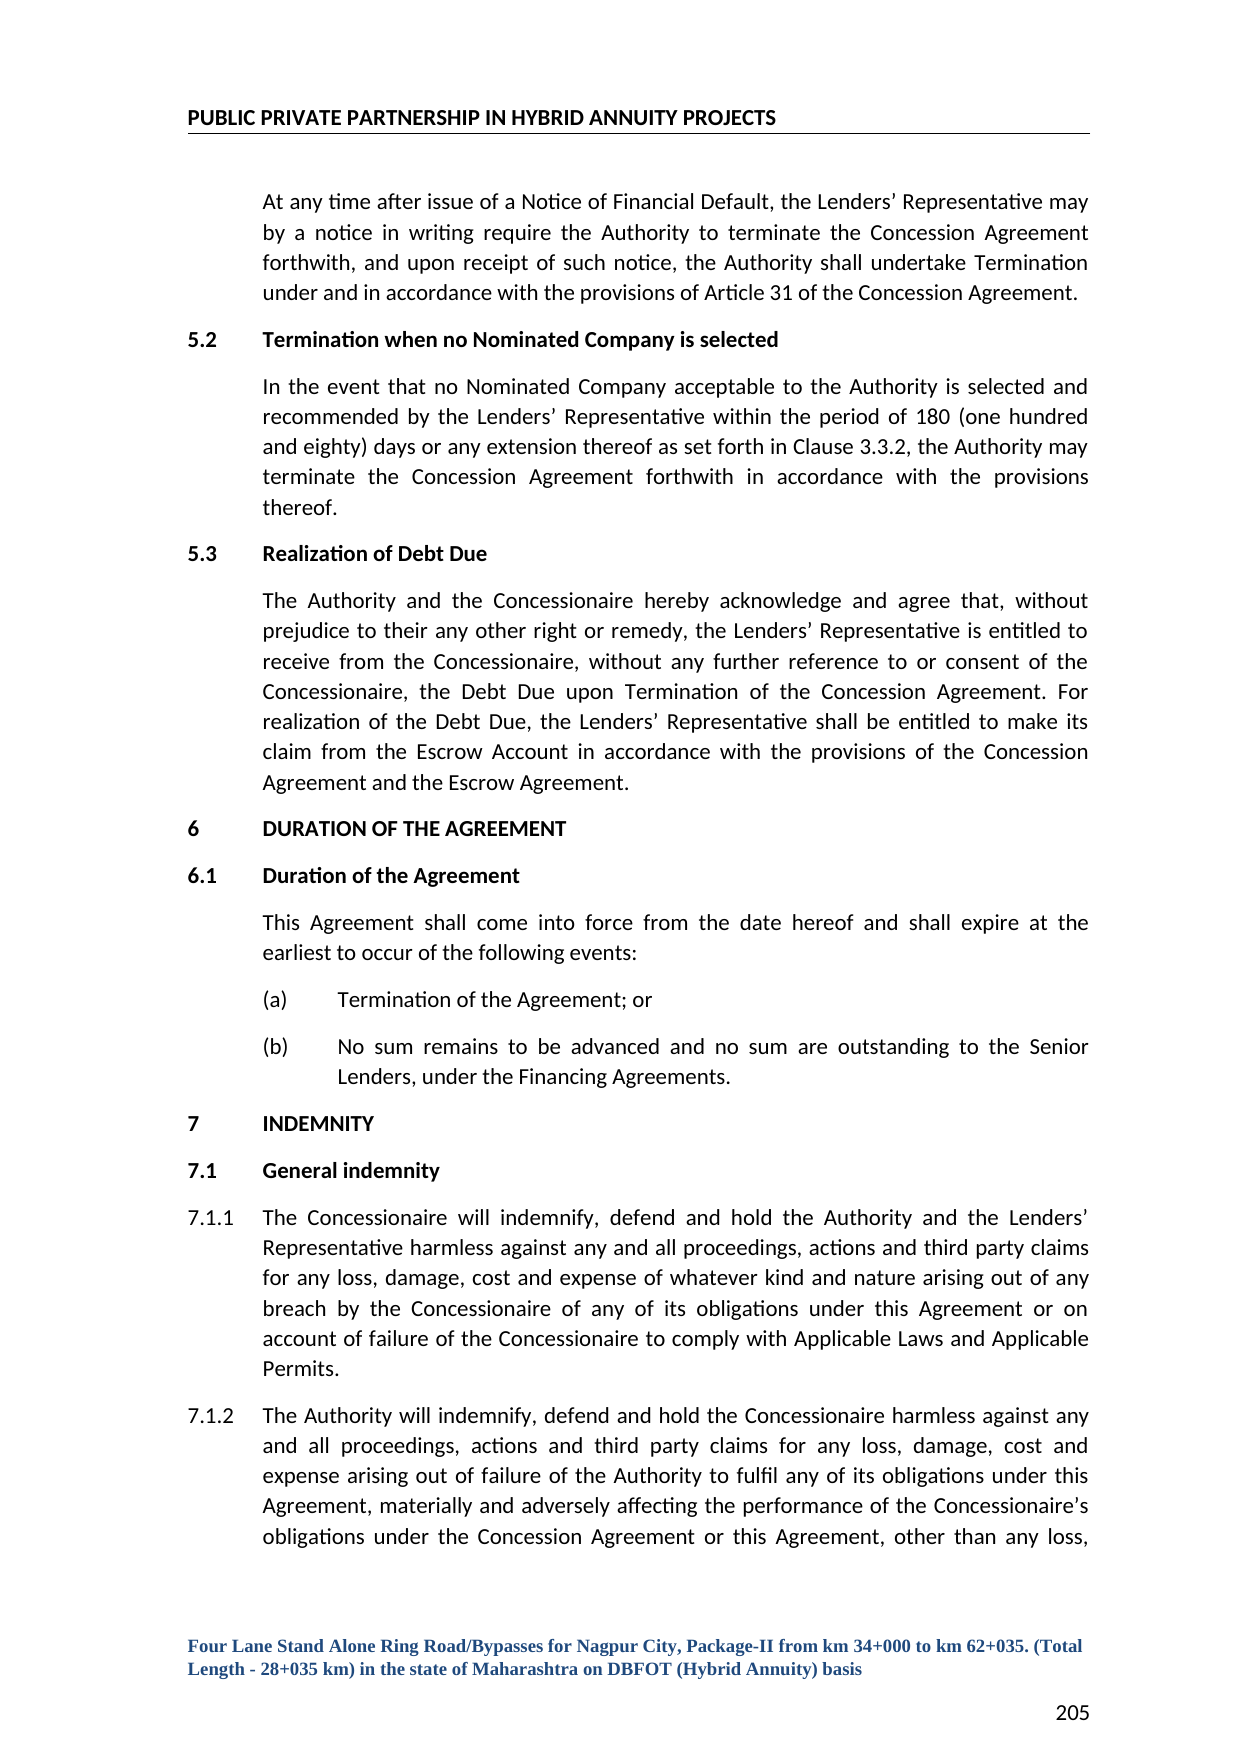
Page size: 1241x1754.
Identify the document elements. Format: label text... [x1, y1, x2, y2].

text At any time after issue of a Notice of Financial Default, the Lenders’ Representative may by a notice in writing require the Authority to terminate the Concession Agreement forthwith, and upon receipt of such notice, the Authority shall undertake Termination under and in accordance with the provisions of Article 31 of the Concession Agreement. [262, 187, 1090, 306]
text 7.1.1 The Concessionaire will indemnify, defend and hold the Authority and the Lenders’ Representative harmless against any and all proceedings, actions and third party claims for any loss, damage, cost and expense of whatever kind and nature arising out of any breach by the Concessionaire of any of its obligations under this Agreement or on account of failure of the Concessionaire to comply with Applicable Laws and Applicable Permits. [187, 1203, 1090, 1382]
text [187, 1401, 1090, 1550]
text 5.3 Realization of Debt Due [187, 539, 1090, 568]
text (b) No sum remains to be advanced and no sum are outstanding to the Senior Lenders, under the Financing Agreements. [262, 1032, 1090, 1091]
text 6.1 Duration of the Agreement [187, 861, 1090, 889]
text 7.1 General indemnity [187, 1156, 1090, 1184]
text 5.2 Termination when no Nominated Company is selected [187, 325, 1090, 353]
text 7 INDEMNITY [187, 1109, 1090, 1137]
text In the event that no Nominated Company acceptable to the Authority is selected and recommended by the Lenders’ Representative within the period of 180 (one hundred and eighty) days or any extension thereof as set forth in Clause 3.3.2, the Authority may terminate the Concession Agreement forthwith in accordance with the provisions thereof. [262, 372, 1090, 521]
text (a) Termination of the Agreement; or [262, 985, 1090, 1013]
text This Agreement shall come into force from the date hereof and shall expire at the earliest to occur of the following events: [262, 908, 1090, 967]
text The Authority and the Concessionaire hereby acknowledge and agree that, without prejudice to their any other right or remedy, the Lenders’ Representative is entitled to receive from the Concessionaire, without any further reference to or consent of the Concessionaire, the Debt Due upon Termination of the Concession Agreement. For realization of the Debt Due, the Lenders’ Representative shall be entitled to make its claim from the Escrow Account in accordance with the provisions of the Concession Agreement and the Escrow Agreement. [262, 586, 1090, 796]
text 6 DURATION OF THE AGREEMENT [187, 814, 1090, 843]
